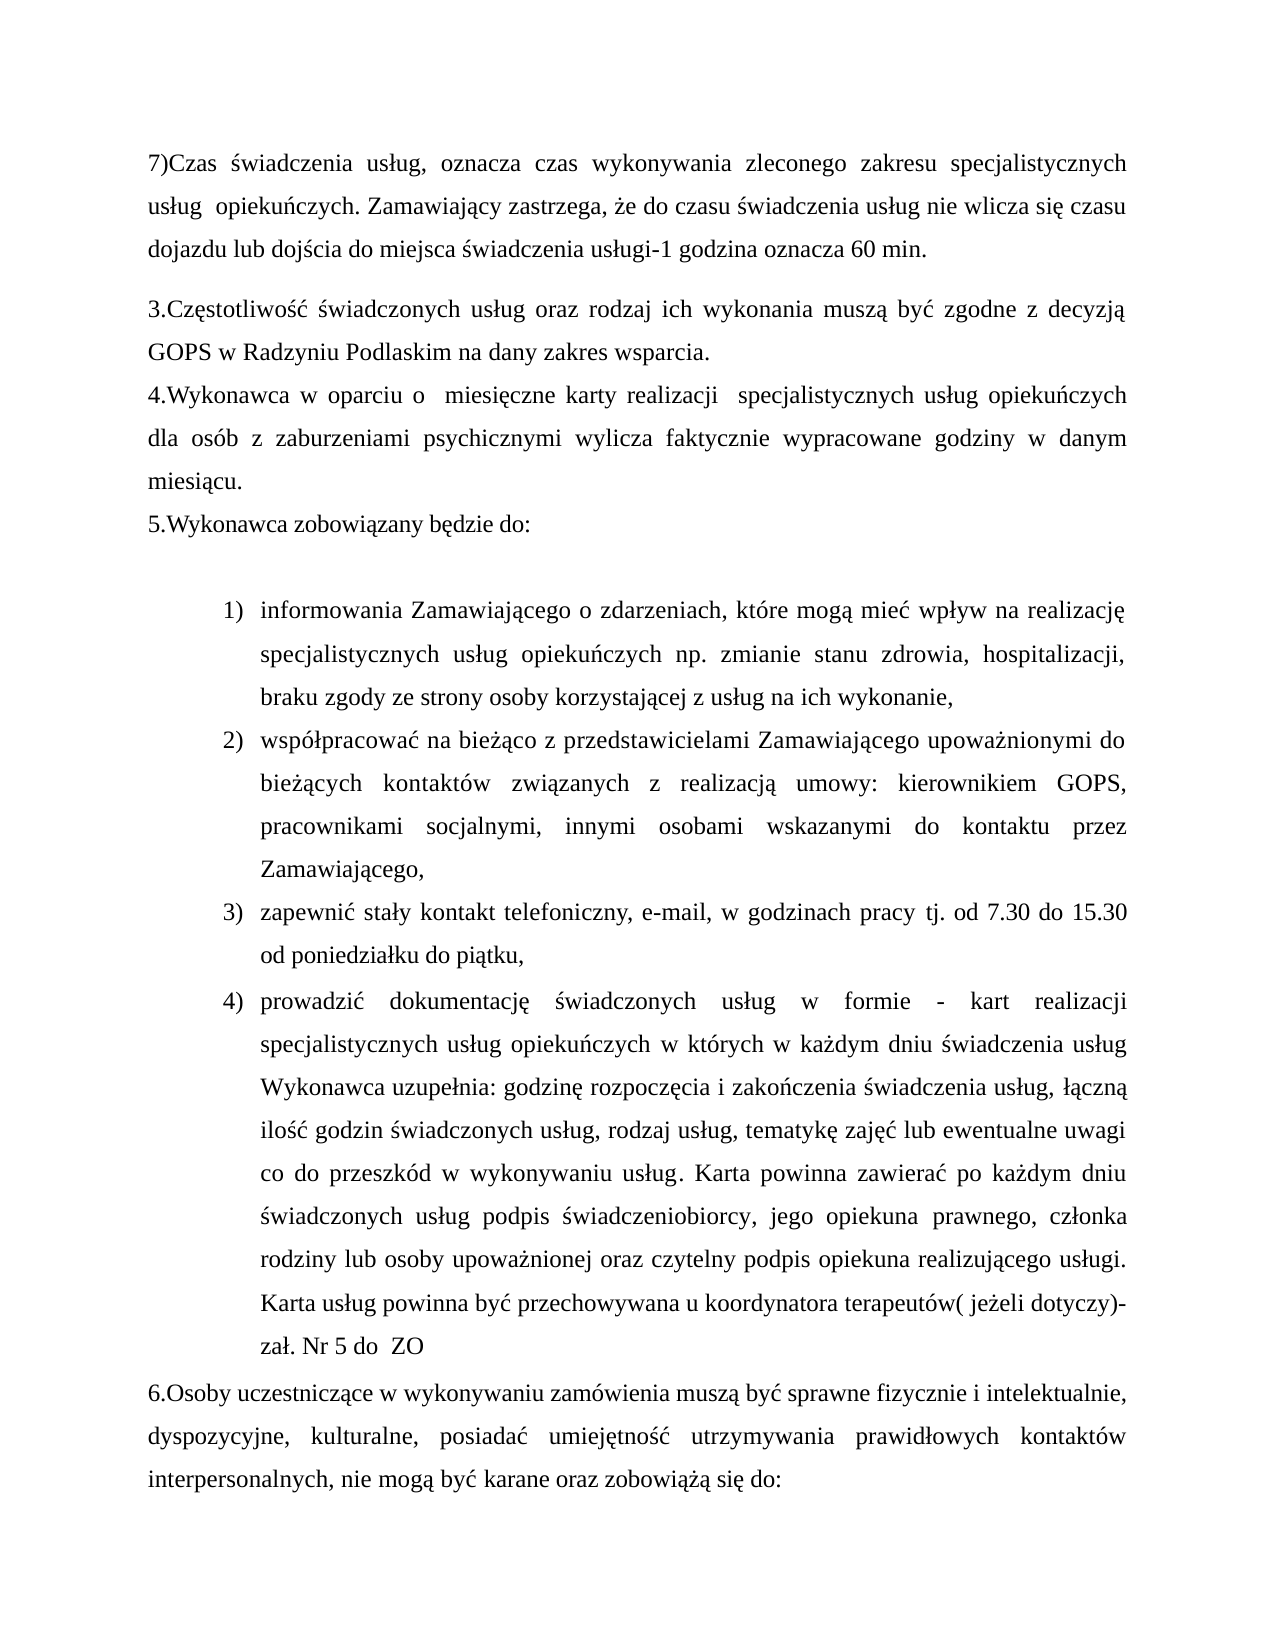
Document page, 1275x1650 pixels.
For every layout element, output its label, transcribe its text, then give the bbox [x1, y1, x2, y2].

list prowadzić dokumentację świadczonych usług w formie - kart realizacji specjalistycznych usług opiekuńczych w których w każdym dniu świadczenia usług Wykonawca uzupełnia: godzinę rozpoczęcia i zakończenia świadczenia usług, łączną ilość godzin świadczonych usług, rodzaj usług, tematykę zajęć lub ewentualne uwagi co do przeszkód w wykonywaniu usług. Karta powinna zawierać po każdym dniu świadczonych usług podpis świadczeniobiorcy, jego opiekuna prawnego, członka rodziny lub osoby upoważnionej oraz czytelny podpis opiekuna realizującego usługi. Karta usług powinna być przechowywana u koordynatora terapeutów( jeżeli dotyczy)-zał. Nr 5 do ZO [223, 986, 1127, 1359]
text 5.Wykonawca zobowiązany będzie do: [148, 509, 1127, 538]
list zapewnić stały kontakt telefoniczny, e-mail, w godzinach pracy tj. od 7.30 do 15.30 od poniedziałku do piątku, [223, 897, 1127, 969]
text 3.Częstotliwość świadczonych usług oraz rodzaj ich wykonania muszą być zgodne z decyzją GOPS w Radzyniu Podlaskim na dany zakres wsparcia. [148, 294, 1127, 366]
list współpracować na bieżąco z przedstawicielami Zamawiającego upoważnionymi do bieżących kontaktów związanych z realizacją umowy: kierownikiem GOPS, pracownikami socjalnymi, innymi osobami wskazanymi do kontaktu przez Zamawiającego, [223, 725, 1127, 883]
list informowania Zamawiającego o zdarzeniach, które mogą mieć wpływ na realizację specjalistycznych usług opiekuńczych np. zmianie stanu zdrowia, hospitalizacji, braku zgody ze strony osoby korzystającej z usług na ich wykonanie, [223, 596, 1127, 711]
text 6.Osoby uczestniczące w wykonywaniu zamówienia muszą być sprawne fizycznie i intelektualnie, dyspozycyjne, kulturalne, posiadać umiejętność utrzymywania prawidłowych kontaktów interpersonalnych, nie mogą być karane oraz zobowiążą się do: [148, 1378, 1127, 1493]
text 4.Wykonawca w oparciu o miesięczne karty realizacji specjalistycznych usług opiekuńczych dla osób z zaburzeniami psychicznymi wylicza faktycznie wypracowane godziny w danym miesiącu. [148, 380, 1127, 495]
text 7)Czas świadczenia usług, oznacza czas wykonywania zleconego zakresu specjalistycznych usług opiekuńczych. Zamawiający zastrzega, że do czasu świadczenia usług nie wlicza się czasu dojazdu lub dojścia do miejsca świadczenia usługi-1 godzina oznacza 60 min. [148, 148, 1127, 263]
